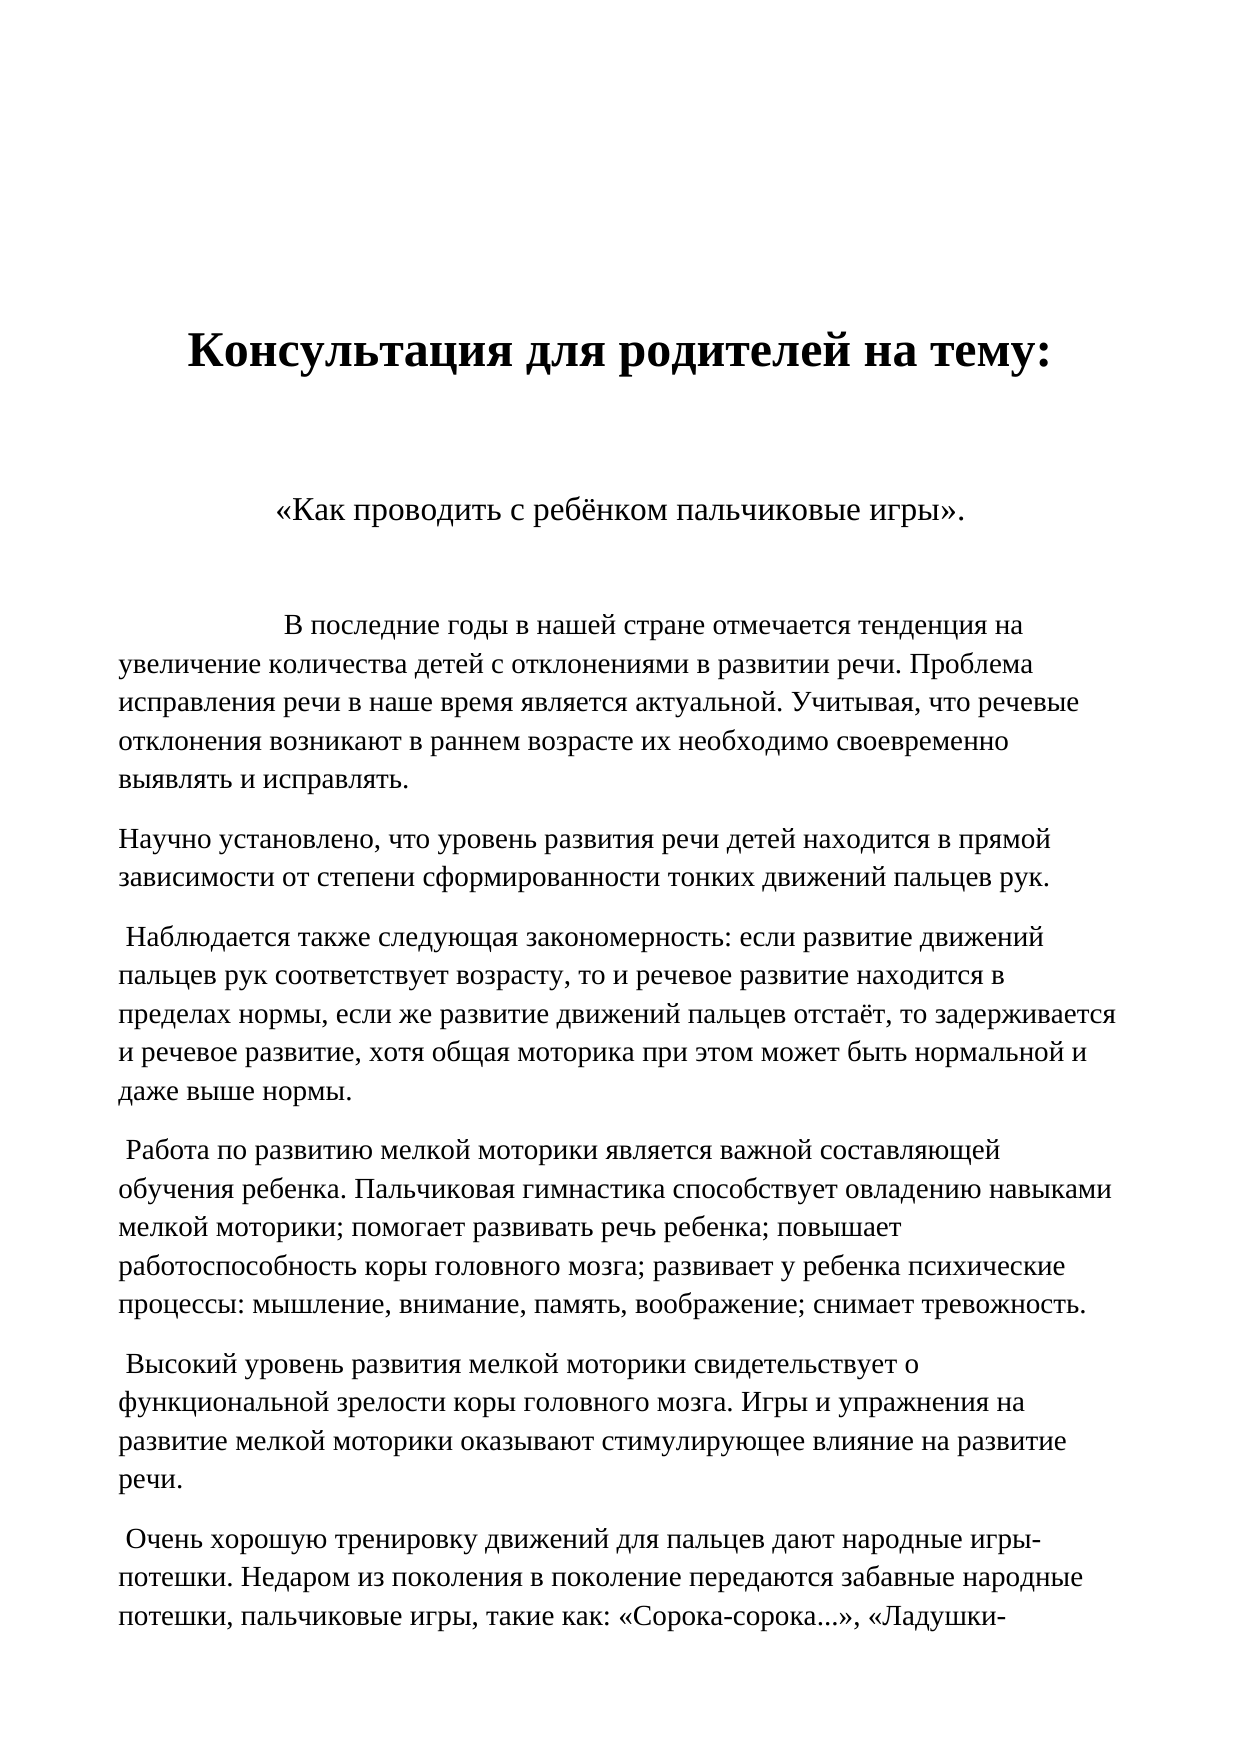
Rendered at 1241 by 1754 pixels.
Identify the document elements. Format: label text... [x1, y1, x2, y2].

text В последние годы в нашей стране отмечается тенденция на увеличение количества детей с отклонениями в развитии речи. Проблема исправления речи в наше время является актуальной. Учитывая, что речевые отклонения возникают в раннем возрасте их необходимо своевременно выявлять и исправлять. [118, 607, 1122, 795]
text Научно установлено, что уровень развития речи детей находится в прямой зависимости от степени сформированности тонких движений пальцев рук. [118, 821, 1122, 893]
text Работа по развитию мелкой моторики является важной составляющей обучения ребенка. Пальчиковая гимнастика способствует овладению навыками мелкой моторики; помогает развивать речь ребенка; повышает работоспособность коры головного мозга; развивает у ребенка психические процессы: мышление, внимание, память, воображение; снимает тревожность. [118, 1132, 1122, 1320]
text «Как проводить с ребёнком пальчиковые игры». [118, 489, 1122, 527]
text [118, 1521, 1122, 1632]
text Консультация для родителей на тему: [118, 319, 1122, 377]
text Наблюдается также следующая закономерность: если развитие движений пальцев рук соответствует возрасту, то и речевое развитие находится в пределах нормы, если же развитие движений пальцев отстаёт, то задерживается и речевое развитие, хотя общая моторика при этом может быть нормальной и даже выше нормы. [118, 919, 1122, 1107]
text Высокий уровень развития мелкой моторики свидетельствует о функциональной зрелости коры головного мозга. Игры и упражнения на развитие мелкой моторики оказывают стимулирующее влияние на развитие речи. [118, 1346, 1122, 1495]
